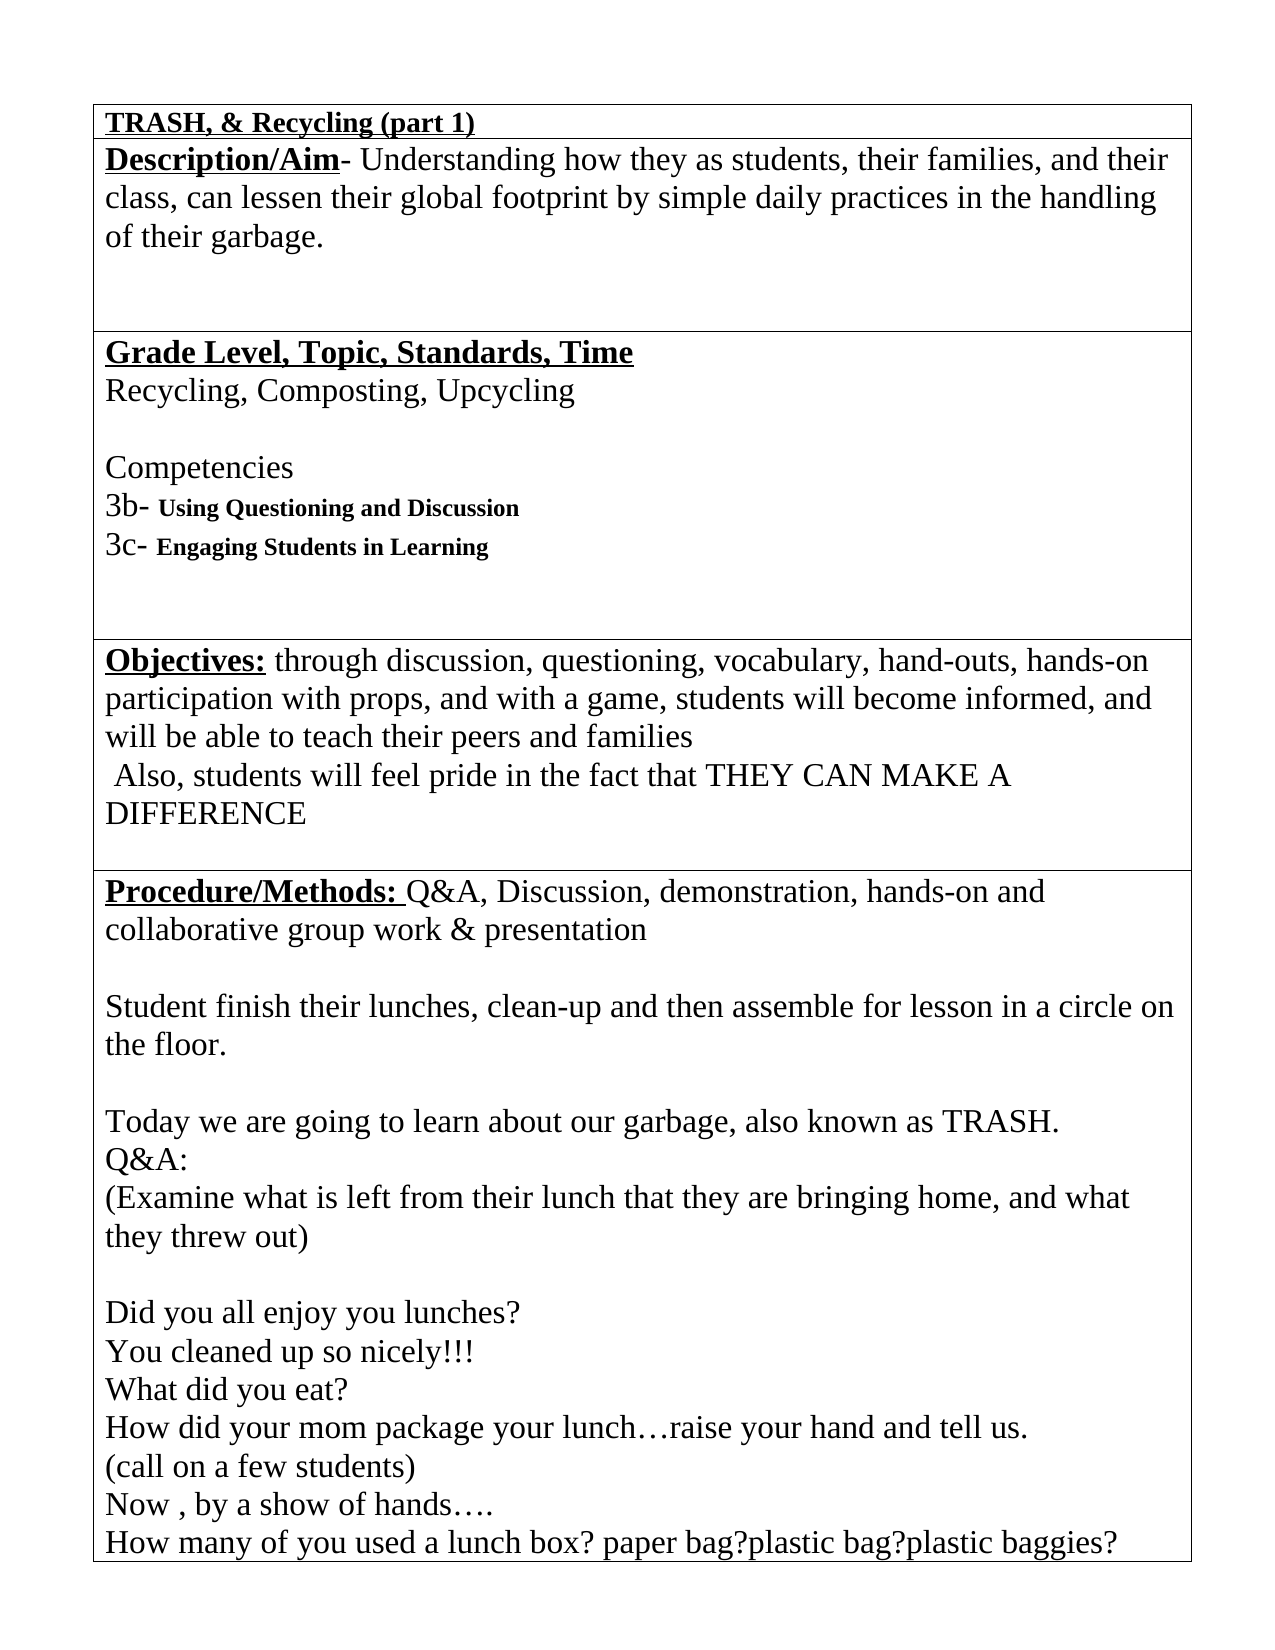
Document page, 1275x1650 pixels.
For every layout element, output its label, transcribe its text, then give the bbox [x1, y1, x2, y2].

table_cell Objectives: through discussion, questioning, vocabulary, hand-outs, hands-on participation with props, and with a game, students will become informed, and will be able to teach their peers and families Also, students will feel pride in the fact that THEY CAN MAKE A DIFFERENCE [94, 640, 1191, 870]
table_cell Grade Level, Topic, Standards, Time Recycling, Composting, Upcycling Competencies 3b- Using Questioning and Discussion 3c- Engaging Students in Learning [94, 332, 1191, 639]
table_cell Description/Aim- Understanding how they as students, their families, and their class, can lessen their global footprint by simple daily practices in the handling of their garbage. [94, 139, 1191, 331]
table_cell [94, 871, 1191, 1561]
table_header TRASH, & Recycling (part 1) [94, 105, 1191, 138]
